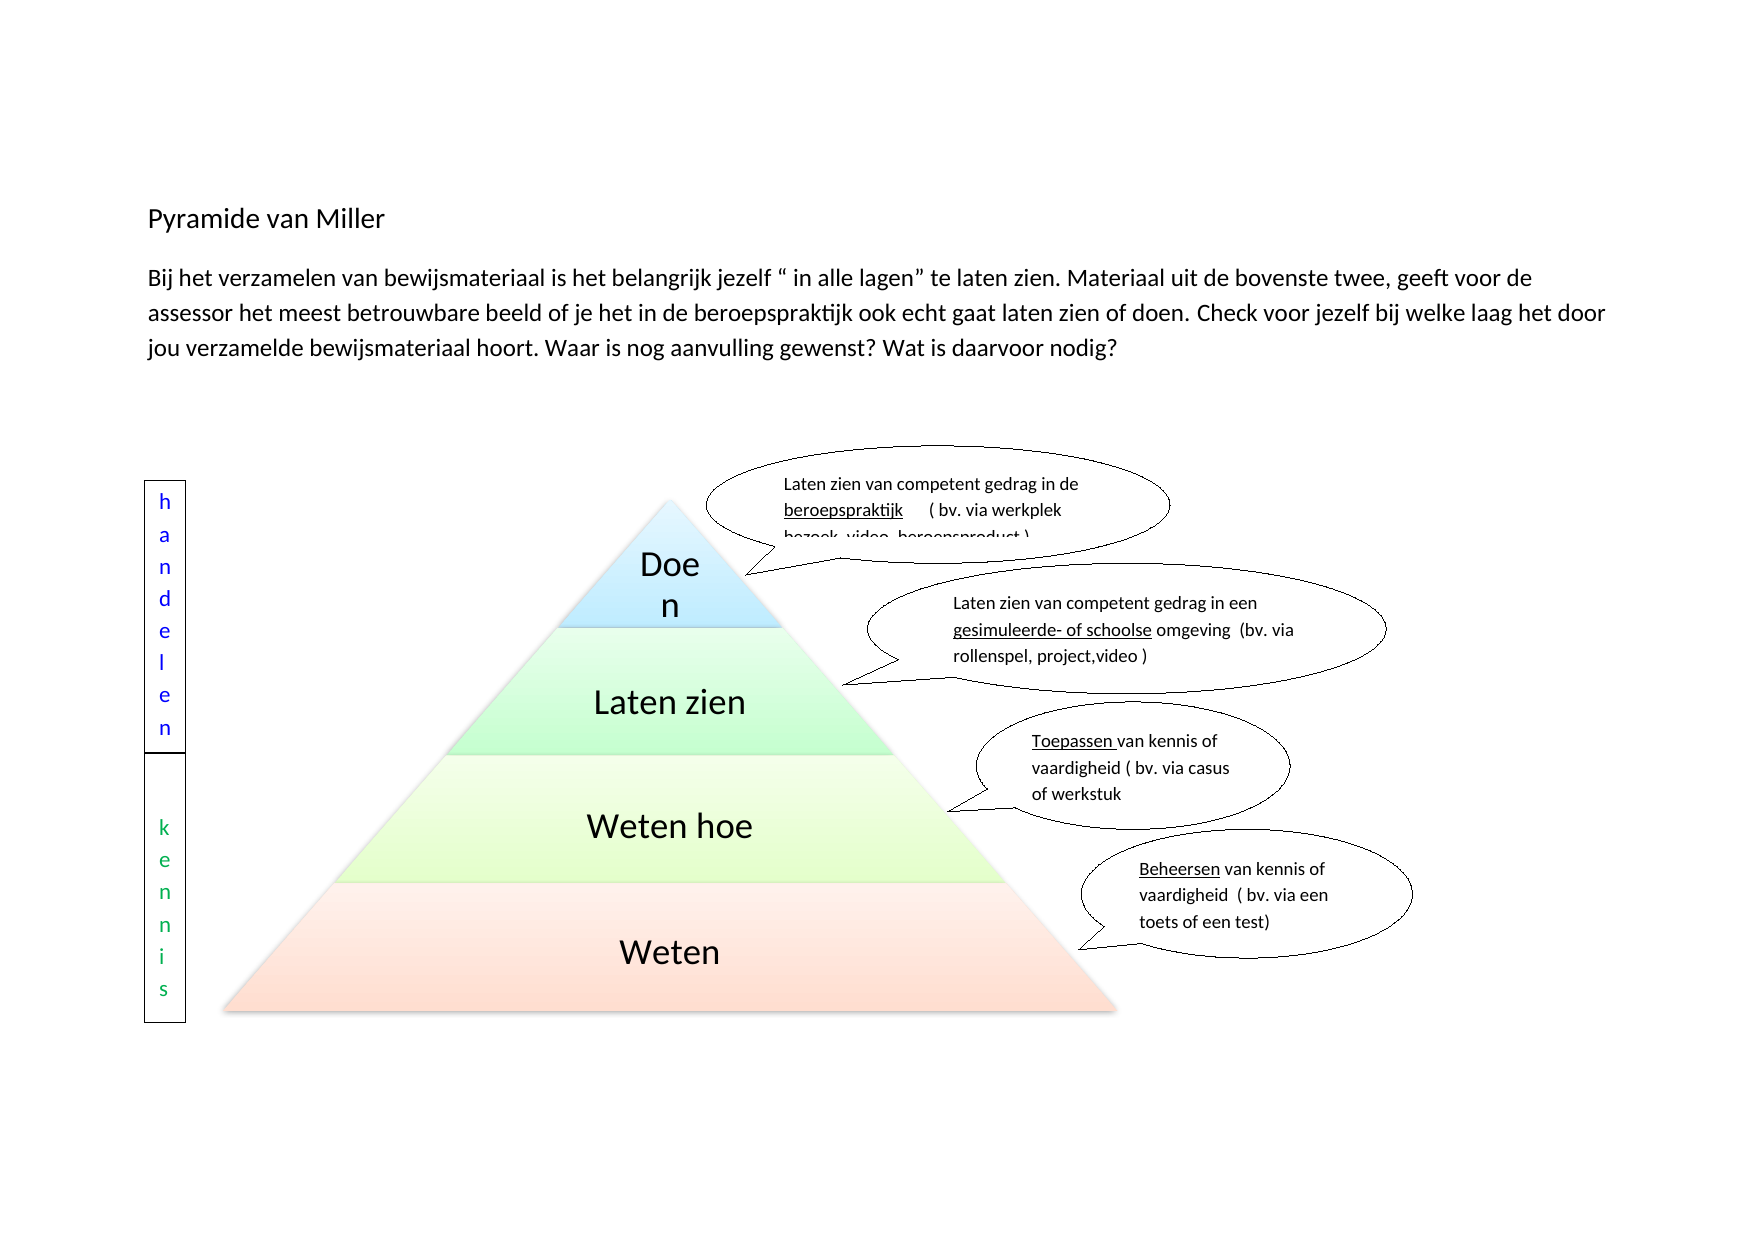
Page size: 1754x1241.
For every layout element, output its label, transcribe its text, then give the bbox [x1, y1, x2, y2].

text Pyramide van Miller [148, 201, 1606, 236]
text Bij het verzamelen van bewijsmateriaal is het belangrijk jezelf “ in alle lagen” te laten zien. Materiaal uit de bovenste twee, geeft voor de assessor het meest betrouwbare beeld of je het in de beroepspraktijk ook echt gaat laten zien of doen. Check voor jezelf bij welke laag het door jou verzamelde bewijsmateriaal hoort. Waar is nog aanvulling gewenst? Wat is daarvoor nodig? [148, 262, 1606, 363]
